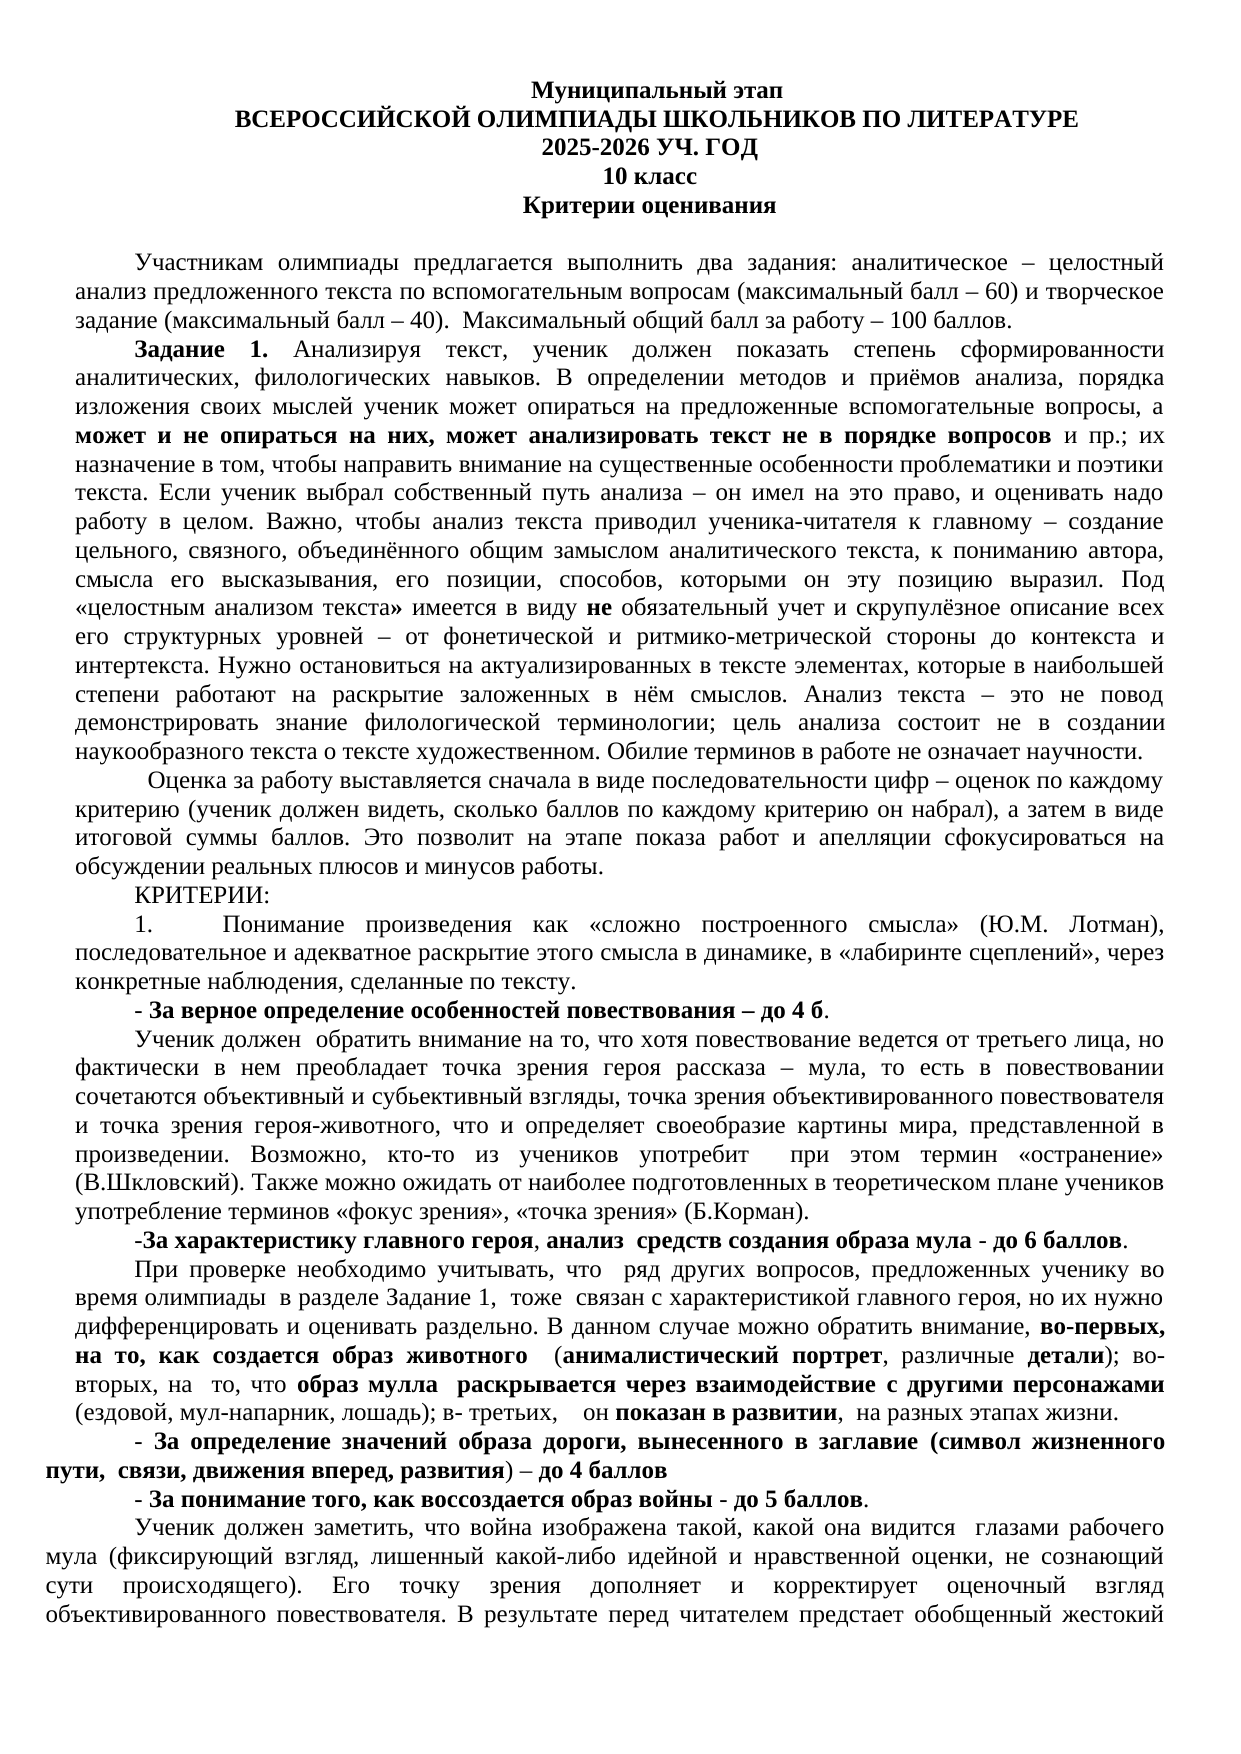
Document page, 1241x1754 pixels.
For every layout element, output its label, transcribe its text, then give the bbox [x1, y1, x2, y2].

text ВСЕРОССИЙСКОЙ ОЛИМПИАДЫ ШКОЛЬНИКОВ ПО ЛИТЕРАТУРЕ [75, 104, 1165, 132]
text -За характеристику главного героя, анализ средств создания образа мула - до 6 баллов. [75, 1225, 1165, 1254]
text Оценка за работу выставляется сначала в виде последовательности цифр – оценок по каждому критерию (ученик должен видеть, сколько баллов по каждому критерию он набрал), а затем в виде итоговой суммы баллов. Это позволит на этапе показа работ и апелляции сфокусироваться на обсуждении реальных плюсов и минусов работы. [75, 765, 1165, 880]
text Ученик должен обратить внимание на то, что хотя повествование ведется от третьего лица, но фактически в нем преобладает точка зрения героя рассказа – мула, то есть в повествовании сочетаются объективный и субьективный взгляды, точка зрения объективированного повествователя и точка зрения героя-животного, что и определяет своеобразие картины мира, представленной в произведении. Возможно, кто-то из учеников употребит при этом термин «остранение» (В.Шкловский). Также можно ожидать от наиболее подготовленных в теоретическом плане учеников употребление терминов «фокус зрения», «точка зрения» (Б.Корман). [75, 1024, 1165, 1225]
subtitle 10 класс [75, 161, 1165, 190]
text - За верное определение особенностей повествования – до 4 б. [134, 995, 1165, 1024]
text КРИТЕРИИ: [75, 880, 1165, 909]
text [45, 1512, 1165, 1627]
subtitle 2025-2026 УЧ. ГОД [75, 132, 1165, 161]
text Задание 1. Анализируя текст, ученик должен показать степень сформированности аналитических, филологических навыков. В определении методов и приёмов анализа, порядка изложения своих мыслей ученик может опираться на предложенные вспомогательные вопросы, а может и не опираться на них, может анализировать текст не в порядке вопросов и пр.; их назначение в том, чтобы направить внимание на существенные особенности проблематики и поэтики текста. Если ученик выбрал собственный путь анализа – он имел на это право, и оценивать надо работу в целом. Важно, чтобы анализ текста приводил ученика-читателя к главному – создание цельного, связного, объединённого общим замыслом аналитического текста, к пониманию автора, смысла его высказывания, его позиции, способов, которыми он эту позицию выразил. Под «целостным анализом текста» имеется в виду не обязательный учет и скрупулёзное описание всех его структурных уровней – от фонетической и ритмико-метрической стороны до контекста и интертекста. Нужно остановиться на актуализированных в тексте элементах, которые в наибольшей степени работают на раскрытие заложенных в нём смыслов. Анализ текста – это не повод демонстрировать знание филологической терминологии; цель анализа состоит не в создании наукообразного текста о тексте художественном. Обилие терминов в работе не означает научности. [75, 334, 1165, 765]
text Участникам олимпиады предлагается выполнить два задания: аналитическое – целостный анализ предложенного текста по вспомогательным вопросам (максимальный балл – 60) и творческое задание (максимальный балл – 40). Максимальный общий балл за работу – 100 баллов. [75, 247, 1165, 334]
text - За понимание того, как воссоздается образ войны - до 5 баллов. [45, 1484, 1165, 1512]
text Муниципальный этап [75, 75, 1165, 104]
text При проверке необходимо учитывать, что ряд других вопросов, предложенных ученику во время олимпиады в разделе Задание 1, тоже связан с характеристикой главного героя, но их нужно дифференцировать и оценивать раздельно. В данном случае можно обратить внимание, во-первых, на то, как создается образ животного (анималистический портрет, различные детали); во-вторых, на то, что образ мулла раскрывается через взаимодействие с другими персонажами (ездовой, мул-напарник, лошадь); в- третьих, он показан в развитии, на разных этапах жизни. [75, 1254, 1165, 1426]
list Понимание произведения как «сложно построенного смысла» (Ю.М. Лотман), последовательное и адекватное раскрытие этого смысла в динамике, в «лабиринте сцеплений», через конкретные наблюдения, сделанные по тексту. [75, 909, 1165, 995]
subtitle Критерии оценивания [75, 190, 1165, 219]
text - За определение значений образа дороги, вынесенного в заглавие (символ жизненного пути, связи, движения вперед, развития) – до 4 баллов [45, 1426, 1165, 1484]
